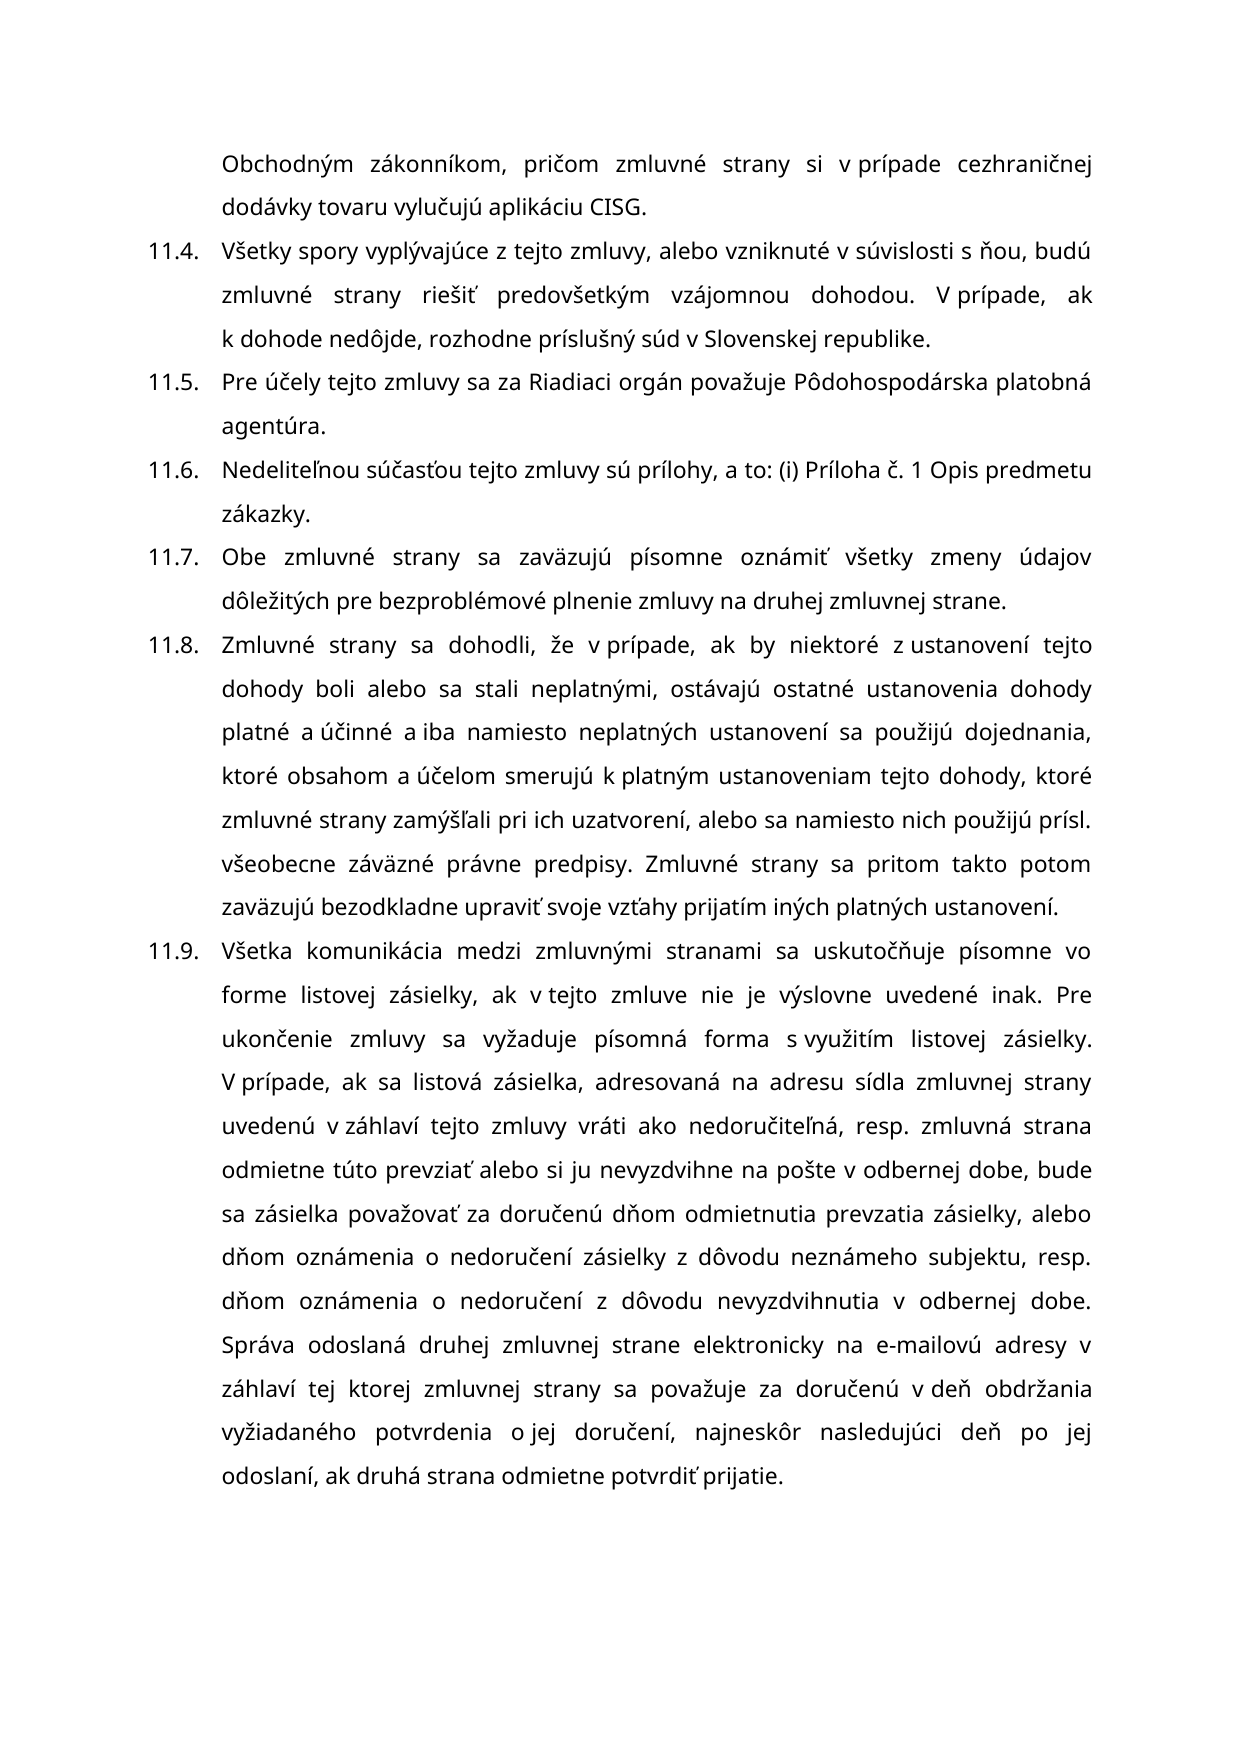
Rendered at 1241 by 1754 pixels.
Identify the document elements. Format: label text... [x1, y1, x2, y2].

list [148, 148, 1093, 223]
list Všetka komunikácia medzi zmluvnými stranami sa uskutočňuje písomne vo forme listovej zásielky, ak v tejto zmluve nie je výslovne uvedené inak. Pre ukončenie zmluvy sa vyžaduje písomná forma s využitím listovej zásielky. V prípade, ak sa listová zásielka, adresovaná na adresu sídla zmluvnej strany uvedenú v záhlaví tejto zmluvy vráti ako nedoručiteľná, resp. zmluvná strana odmietne túto prevziať alebo si ju nevyzdvihne na pošte v odbernej dobe, bude sa zásielka považovať za doručenú dňom odmietnutia prevzatia zásielky, alebo dňom oznámenia o nedoručení zásielky z dôvodu neznámeho subjektu, resp. dňom oznámenia o nedoručení z dôvodu nevyzdvihnutia v odbernej dobe. Správa odoslaná druhej zmluvnej strane elektronicky na e-mailovú adresy v záhlaví tej ktorej zmluvnej strany sa považuje za doručenú v deň obdržania vyžiadaného potvrdenia o jej doručení, najneskôr nasledujúci deň po jej odoslaní, ak druhá strana odmietne potvrdiť prijatie. [148, 935, 1093, 1491]
list Nedeliteľnou súčasťou tejto zmluvy sú prílohy, a to: (i) Príloha č. 1 Opis predmetu zákazky. [148, 454, 1093, 529]
list Obe zmluvné strany sa zaväzujú písomne oznámiť všetky zmeny údajov dôležitých pre bezproblémové plnenie zmluvy na druhej zmluvnej strane. [148, 541, 1093, 616]
list Všetky spory vyplývajúce z tejto zmluvy, alebo vzniknuté v súvislosti s ňou, budú zmluvné strany riešiť predovšetkým vzájomnou dohodou. V prípade, ak k dohode nedôjde, rozhodne príslušný súd v Slovenskej republike. [148, 235, 1093, 354]
list Pre účely tejto zmluvy sa za Riadiaci orgán považuje Pôdohospodárska platobná agentúra. [148, 366, 1093, 441]
list Zmluvné strany sa dohodli, že v prípade, ak by niektoré z ustanovení tejto dohody boli alebo sa stali neplatnými, ostávajú ostatné ustanovenia dohody platné a účinné a iba namiesto neplatných ustanovení sa použijú dojednania, ktoré obsahom a účelom smerujú k platným ustanoveniam tejto dohody, ktoré zmluvné strany zamýšľali pri ich uzatvorení, alebo sa namiesto nich použijú prísl. všeobecne záväzné právne predpisy. Zmluvné strany sa pritom takto potom zaväzujú bezodkladne upraviť svoje vzťahy prijatím iných platných ustanovení. [148, 629, 1093, 923]
